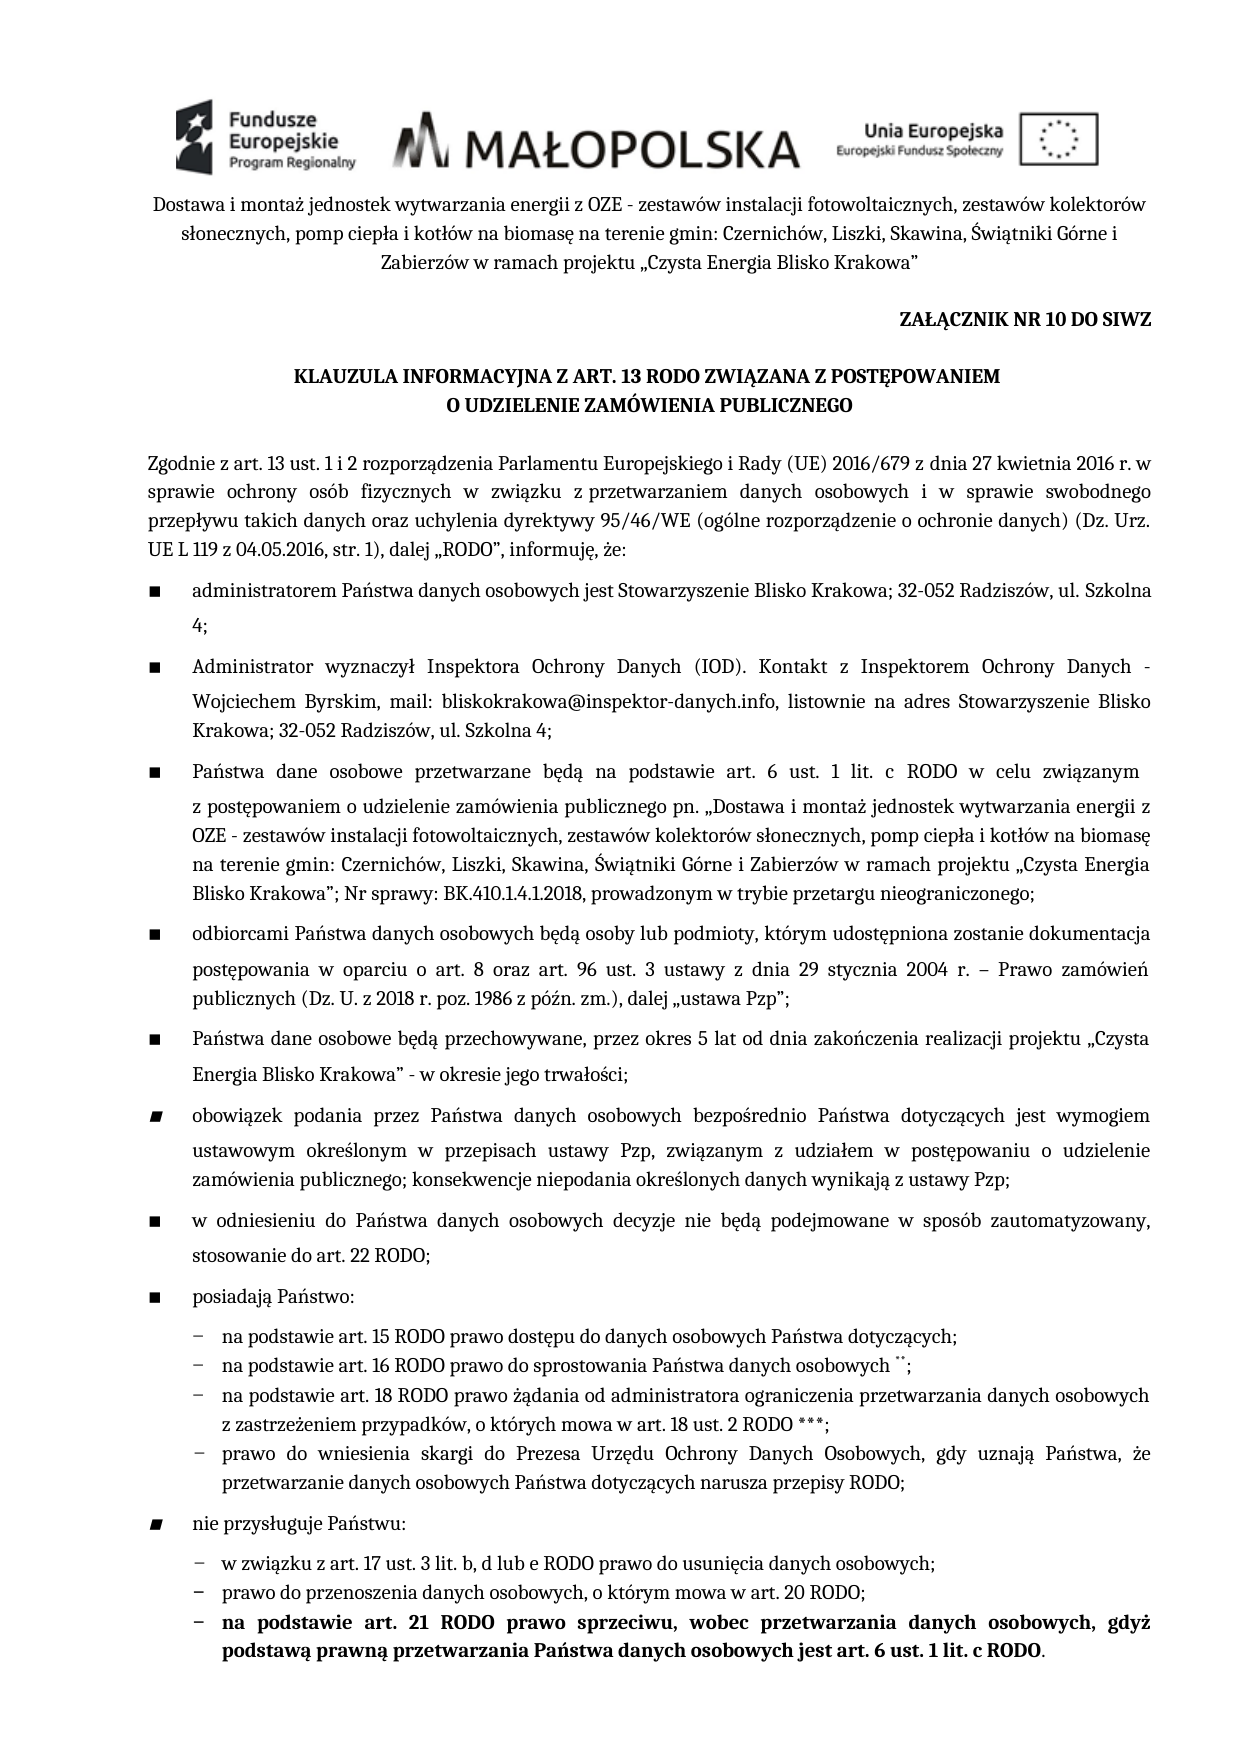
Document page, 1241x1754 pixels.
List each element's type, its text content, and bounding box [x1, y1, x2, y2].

list na podstawie art. 15 RODO prawo dostępu do danych osobowych Państwa dotyczących; [192, 1324, 1152, 1348]
list na podstawie art. 21 RODO prawo sprzeciwu, wobec przetwarzania danych osobowych, gdyż podstawą prawną przetwarzania Państwa danych osobowych jest art. 6 ust. 1 lit. c RODO. [192, 1610, 1152, 1663]
list administratorem Państwa danych osobowych jest Stowarzyszenie Blisko Krakowa; 32-052 Radziszów, ul. Szkolna 4; [148, 566, 1152, 638]
list posiadają Państwo: [148, 1272, 1152, 1315]
list Państwa dane osobowe będą przechowywane, przez okres 5 lat od dnia zakończenia realizacji projektu „Czysta Energia Blisko Krakowa” - w okresie jego trwałości; [148, 1015, 1152, 1086]
picture [176, 73, 1124, 188]
list na podstawie art. 16 RODO prawo do sprostowania Państwa danych osobowych **; [192, 1353, 1152, 1378]
list obowiązek podania przez Państwa danych osobowych bezpośrednio Państwa dotyczących jest wymogiem ustawowym określonym w przepisach ustawy Pzp, związanym z udziałem w postępowaniu o udzielenie zamówienia publicznego; konsekwencje niepodania określonych danych wynikają z ustawy Pzp; [148, 1091, 1152, 1191]
list prawo do wniesienia skargi do Prezesa Urzędu Ochrony Danych Osobowych, gdy uznają Państwa, że przetwarzanie danych osobowych Państwa dotyczących narusza przepisy RODO; [192, 1441, 1152, 1494]
list w odniesieniu do Państwa danych osobowych decyzje nie będą podejmowane w sposób zautomatyzowany, stosowanie do art. 22 RODO; [148, 1196, 1152, 1268]
text Zgodnie z art. 13 ust. 1 i 2 rozporządzenia Parlamentu Europejskiego i Rady (UE) 2016/679 z dnia 27 kwietnia 2016 r. w sprawie ochrony osób fizycznych w związku z przetwarzaniem danych osobowych i w sprawie swobodnego przepływu takich danych oraz uchylenia dyrektywy 95/46/WE (ogólne rozporządzenie o ochronie danych) (Dz. Urz. UE L 119 z 04.05.2016, str. 1), dalej „RODO”, informuję, że: [148, 451, 1152, 561]
list Państwa dane osobowe przetwarzane będą na podstawie art. 6 ust. 1 lit. c RODO w celu związanym z postępowaniem o udzielenie zamówienia publicznego pn. „Dostawa i montaż jednostek wytwarzania energii z OZE - zestawów instalacji fotowoltaicznych, zestawów kolektorów słonecznych, pomp ciepła i kotłów na biomasę na terenie gmin: Czernichów, Liszki, Skawina, Świątniki Górne i Zabierzów w ramach projektu „Czysta Energia Blisko Krakowa”; Nr sprawy: BK.410.1.4.1.2018, prowadzonym w trybie przetargu nieograniczonego; [148, 747, 1152, 905]
list nie przysługuje Państwu: [148, 1499, 1152, 1542]
list prawo do przenoszenia danych osobowych, o którym mowa w art. 20 RODO; [192, 1580, 1152, 1605]
list w związku z art. 17 ust. 3 lit. b, d lub e RODO prawo do usunięcia danych osobowych; [192, 1551, 1152, 1575]
list Administrator wyznaczył Inspektora Ochrony Danych (IOD). Kontakt z Inspektorem Ochrony Danych - Wojciechem Byrskim, mail: bliskokrakowa@inspektor-danych.info, listownie na adres Stowarzyszenie Blisko Krakowa; 32-052 Radziszów, ul. Szkolna 4; [148, 642, 1152, 743]
text KLAUZULA INFORMACYJNA Z ART. 13 RODO ZWIĄZANA Z POSTĘPOWANIEM O UDZIELENIE ZAMÓWIENIA PUBLICZNEGO [148, 365, 1152, 418]
list odbiorcami Państwa danych osobowych będą osoby lub podmioty, którym udostępniona zostanie dokumentacja postępowania w oparciu o art. 8 oraz art. 96 ust. 3 ustawy z dnia 29 stycznia 2004 r. – Prawo zamówień publicznych (Dz. U. z 2018 r. poz. 1986 z późn. zm.), dalej „ustawa Pzp”; [148, 910, 1152, 1010]
text ZAŁĄCZNIK NR 10 DO SIWZ [148, 307, 1152, 331]
list na podstawie art. 18 RODO prawo żądania od administratora ograniczenia przetwarzania danych osobowych z zastrzeżeniem przypadków, o których mowa w art. 18 ust. 2 RODO ***; [192, 1383, 1152, 1436]
